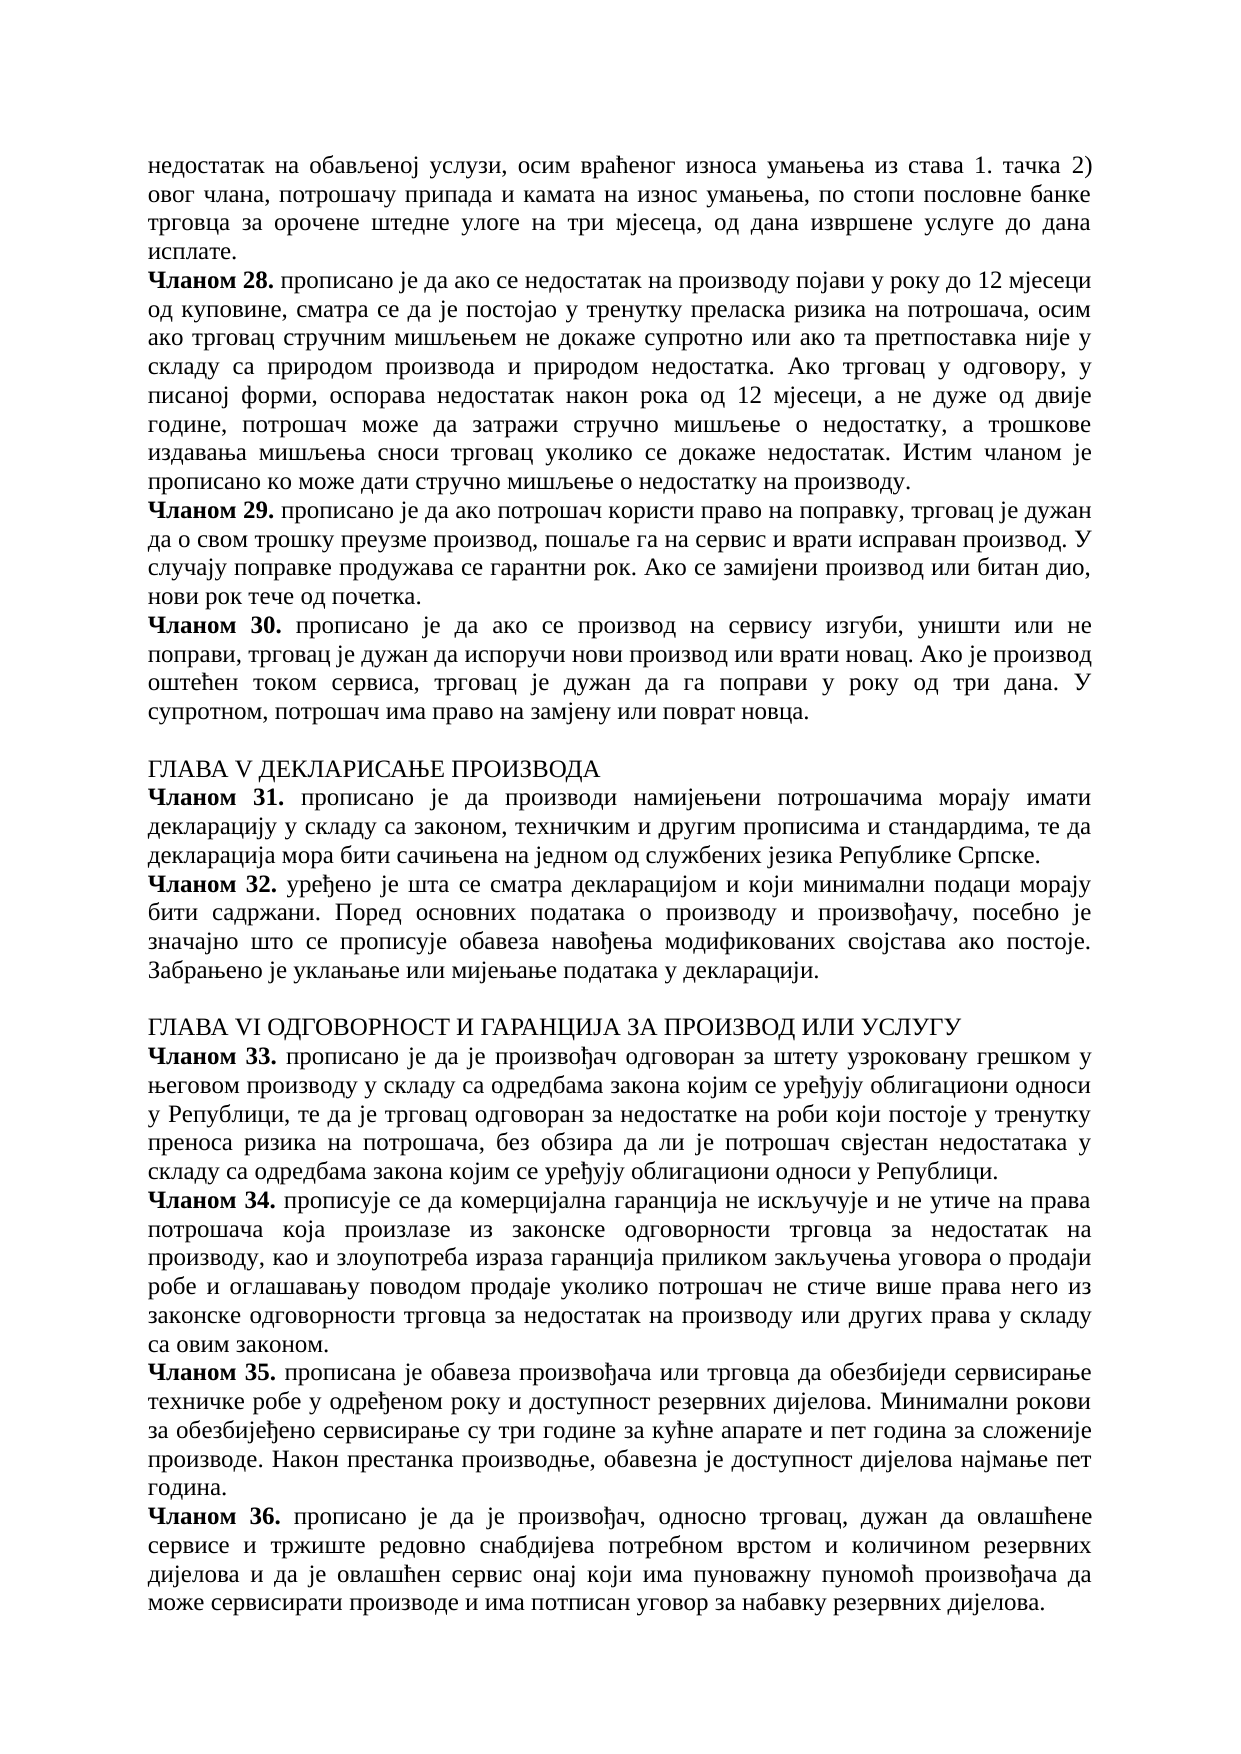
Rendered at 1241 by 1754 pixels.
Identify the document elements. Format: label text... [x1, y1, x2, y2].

subtitle ГЛАВА V ДЕКЛАРИСАЊЕ ПРОИЗВОДА [148, 754, 1092, 782]
text Чланом 32. уређено је шта се сматра декларацијом и који минимални подаци морају бити садржани. Поред основних података о производу и произвођачу, посебно је значајно што се прописује обавеза навођења модификованих својстава ако постоје. Забрањено је уклањање или мијењање података у декларацији. [148, 869, 1092, 984]
text Чланом 31. прописано је да производи намијењени потрошачима морају имати декларацију у складу са законом, техничким и другим прописима и стандардима, те да декларација мора бити сачињена на једном од службених језика Републике Српске. [148, 782, 1092, 869]
text Чланом 36. прописано је да је произвођач, односно трговац, дужан да овлашћене сервисе и тржиште редовно снабдијева потребном врстом и количином резервних дијелова и да је овлашћен сервис онај који има пуноважну пуномоћ произвођача да може сервисирати производе и има потписан уговор за набавку резервних дијелова. [148, 1501, 1092, 1616]
text Чланом 34. прописује се да комерцијална гаранција не искључује и не утиче на права потрошача која произлазе из законске одговорности трговца за недостатак на производу, као и злоупотреба израза гаранција приликом закључења уговора о продаји робе и оглашавању поводом продаје уколико потрошач не стиче више права него из законске одговорности трговца за недостатак на производу или других права у складу са овим законом. [148, 1185, 1092, 1357]
text Чланом 29. прописано је да ако потрошач користи право на поправку, трговац је дужан да о свом трошку преузме производ, пошаље га на сервис и врати исправан производ. У случају поправке продужава се гарантни рок. Ако се замијени производ или битан дио, нови рок тече од почетка. [148, 495, 1092, 610]
text Чланом 33. прописано је да је произвођач одговоран за штету узроковану грешком у његовом производу у складу са одредбама закона којим се уређују облигациони односи у Републици, те да је трговац одговоран за недостатке на роби који постоје у тренутку преноса ризика на потрошача, без обзира да ли је потрошач свјестан недостатака у складу са одредбама закона којим се уређују облигациони односи у Републици. [148, 1041, 1092, 1185]
text Чланом 28. прописано је да ако се недостатак на производу појави у року до 12 мјесеци од куповине, сматра се да је постојао у тренутку преласка ризика на потрошача, осим ако трговац стручним мишљењем не докаже супротно или ако та претпоставка није у складу са природом производа и природом недостатка. Ако трговац у одговору, у писаној форми, оспорава недостатак након рока од 12 мјесеци, а не дуже од двије године, потрошач може да затражи стручно мишљење о недостатку, а трошкове издавања мишљења сноси трговац уколико се докаже недостатак. Истим чланом је прописано ко може дати стручно мишљење о недостатку на производу. [148, 265, 1092, 495]
subtitle ГЛАВА VI ОДГОВОРНОСТ И ГАРАНЦИЈА ЗА ПРОИЗВОД ИЛИ УСЛУГУ [148, 1012, 1092, 1041]
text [148, 150, 1092, 265]
text Чланом 30. прописано је да ако се производ на сервису изгуби, уништи или не поправи, трговац је дужан да испоручи нови производ или врати новац. Ако је производ оштећен током сервиса, трговац је дужан да га поправи у року од три дана. У супротном, потрошач има право на замјену или поврат новца. [148, 610, 1092, 725]
text Чланом 35. прописана је обавеза произвођача или трговца да обезбиједи сервисирање техничке робе у одређеном року и доступност резервних дијелова. Минимални рокови за обезбијеђено сервисирање су три године за кућне апарате и пет година за сложеније производе. Након престанка производње, обавезна је доступност дијелова најмање пет година. [148, 1357, 1092, 1501]
